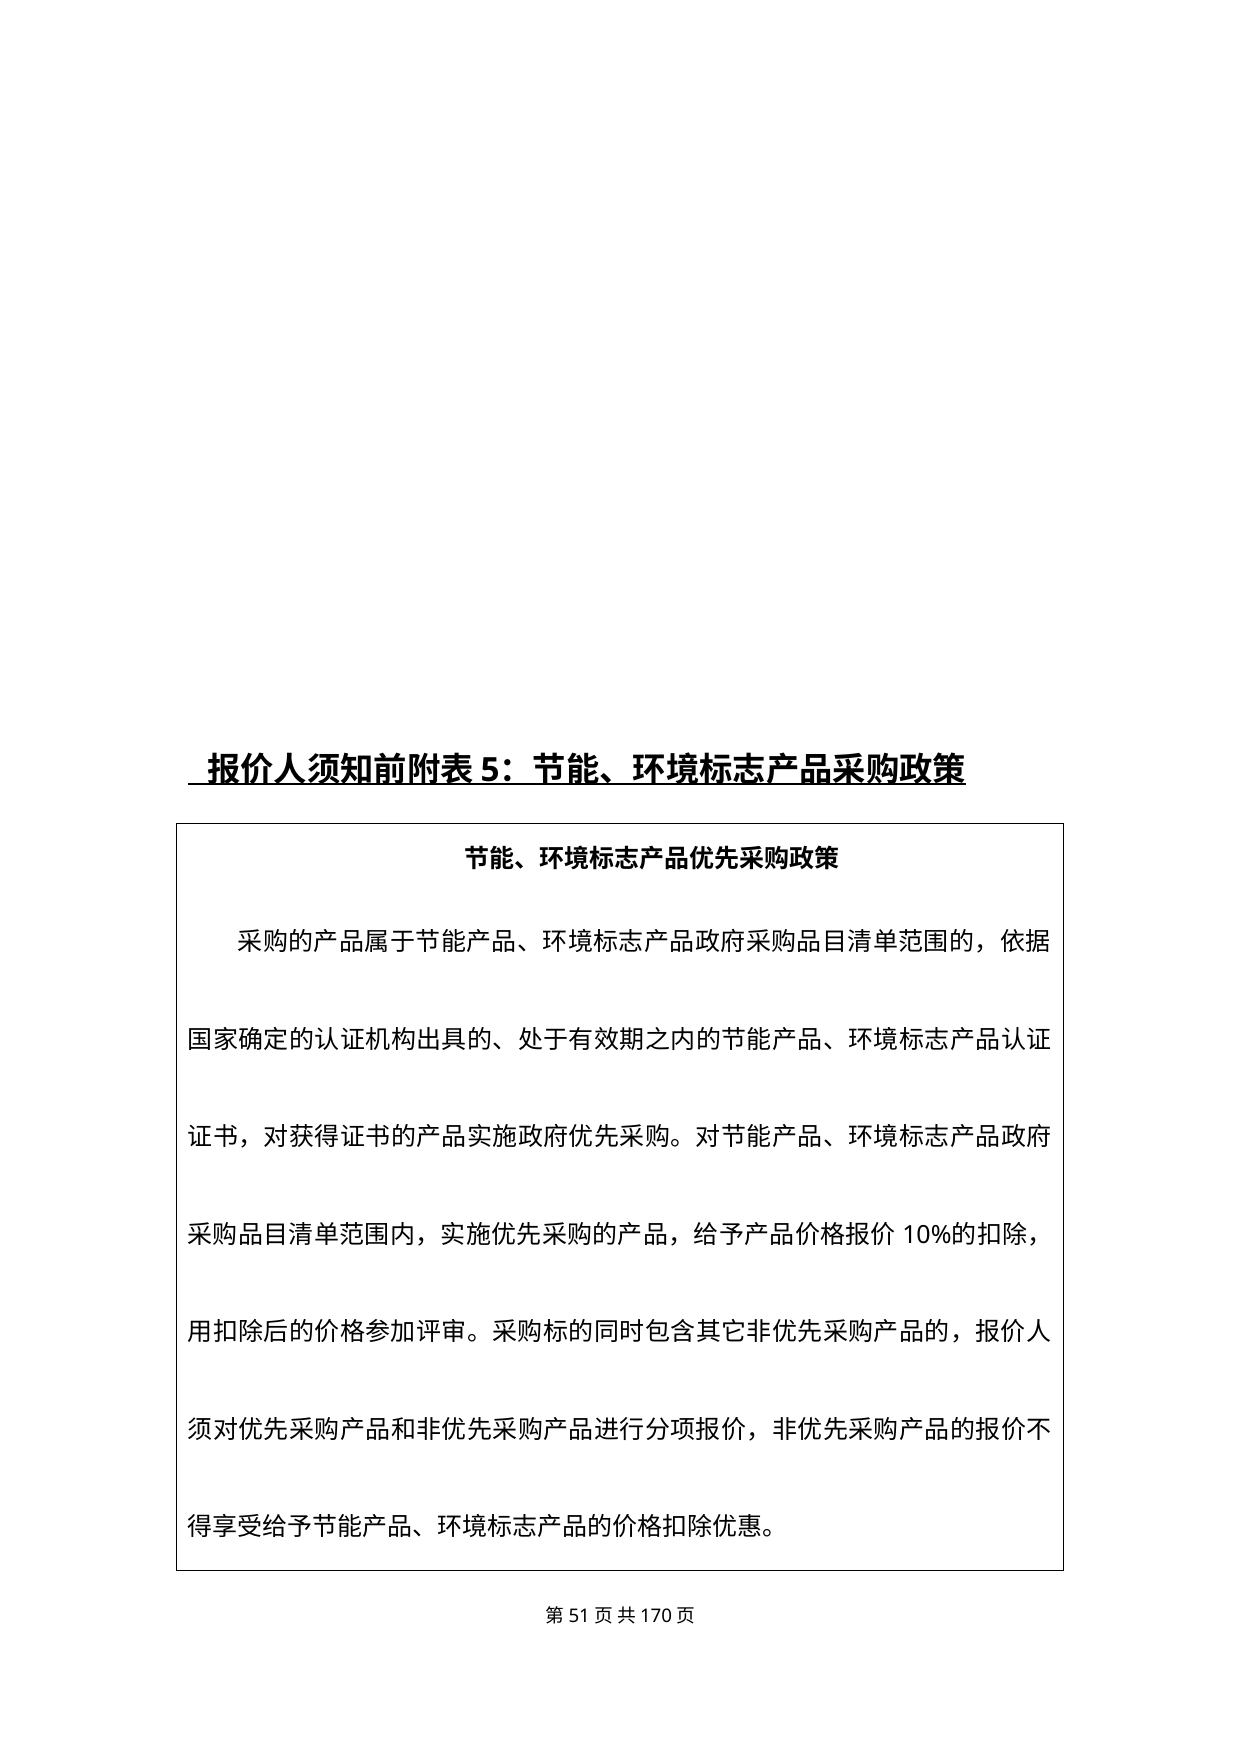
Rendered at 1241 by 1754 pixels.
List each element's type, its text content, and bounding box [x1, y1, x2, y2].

text 报价人须知前附表5：节能、环境标志产品采购政策 [187, 734, 1053, 799]
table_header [177, 824, 1063, 1570]
